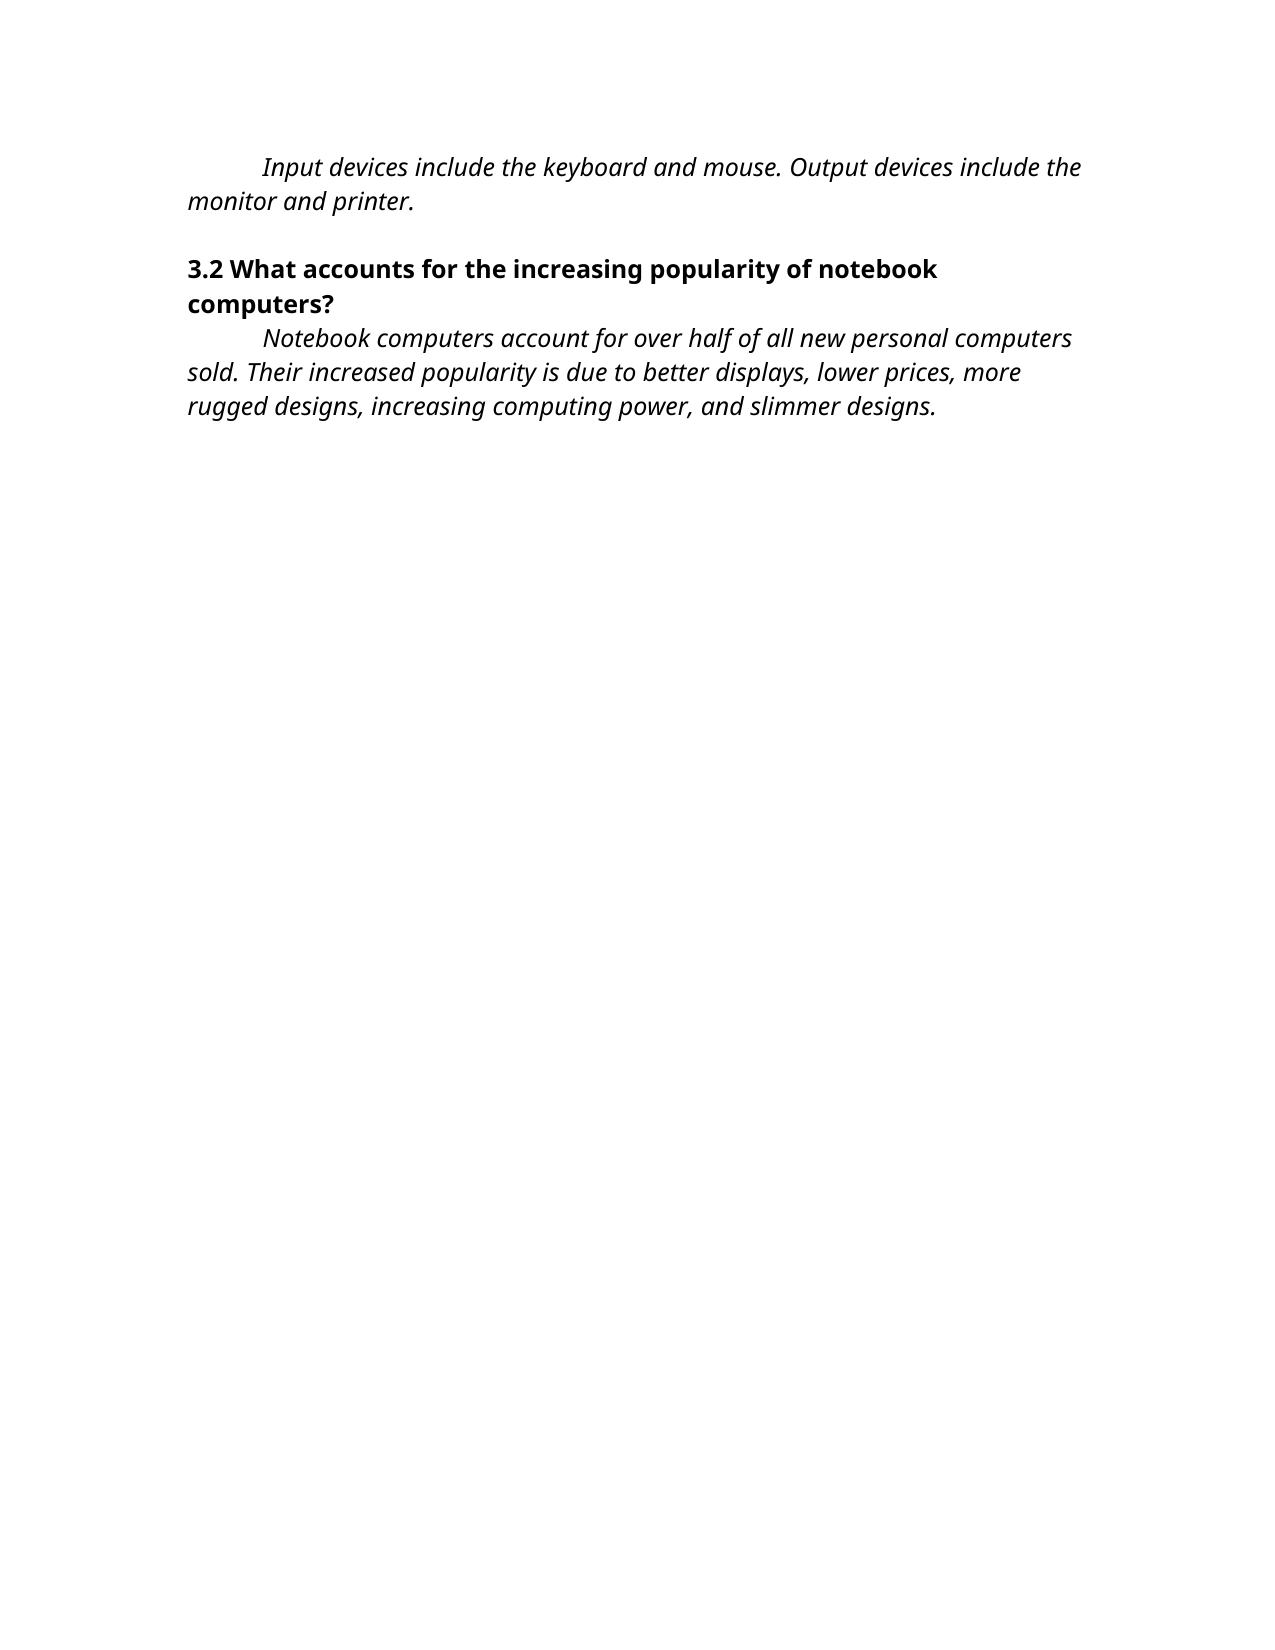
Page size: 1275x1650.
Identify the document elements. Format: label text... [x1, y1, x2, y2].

text Notebook computers account for over half of all new personal computers sold. Their increased popularity is due to better displays, lower prices, more rugged designs, increasing computing power, and slimmer designs. [187, 320, 1087, 422]
text Input devices include the keyboard and mouse. Output devices include the monitor and printer. [187, 150, 1087, 218]
text 3.2 What accounts for the increasing popularity of notebook computers? [187, 252, 1087, 320]
